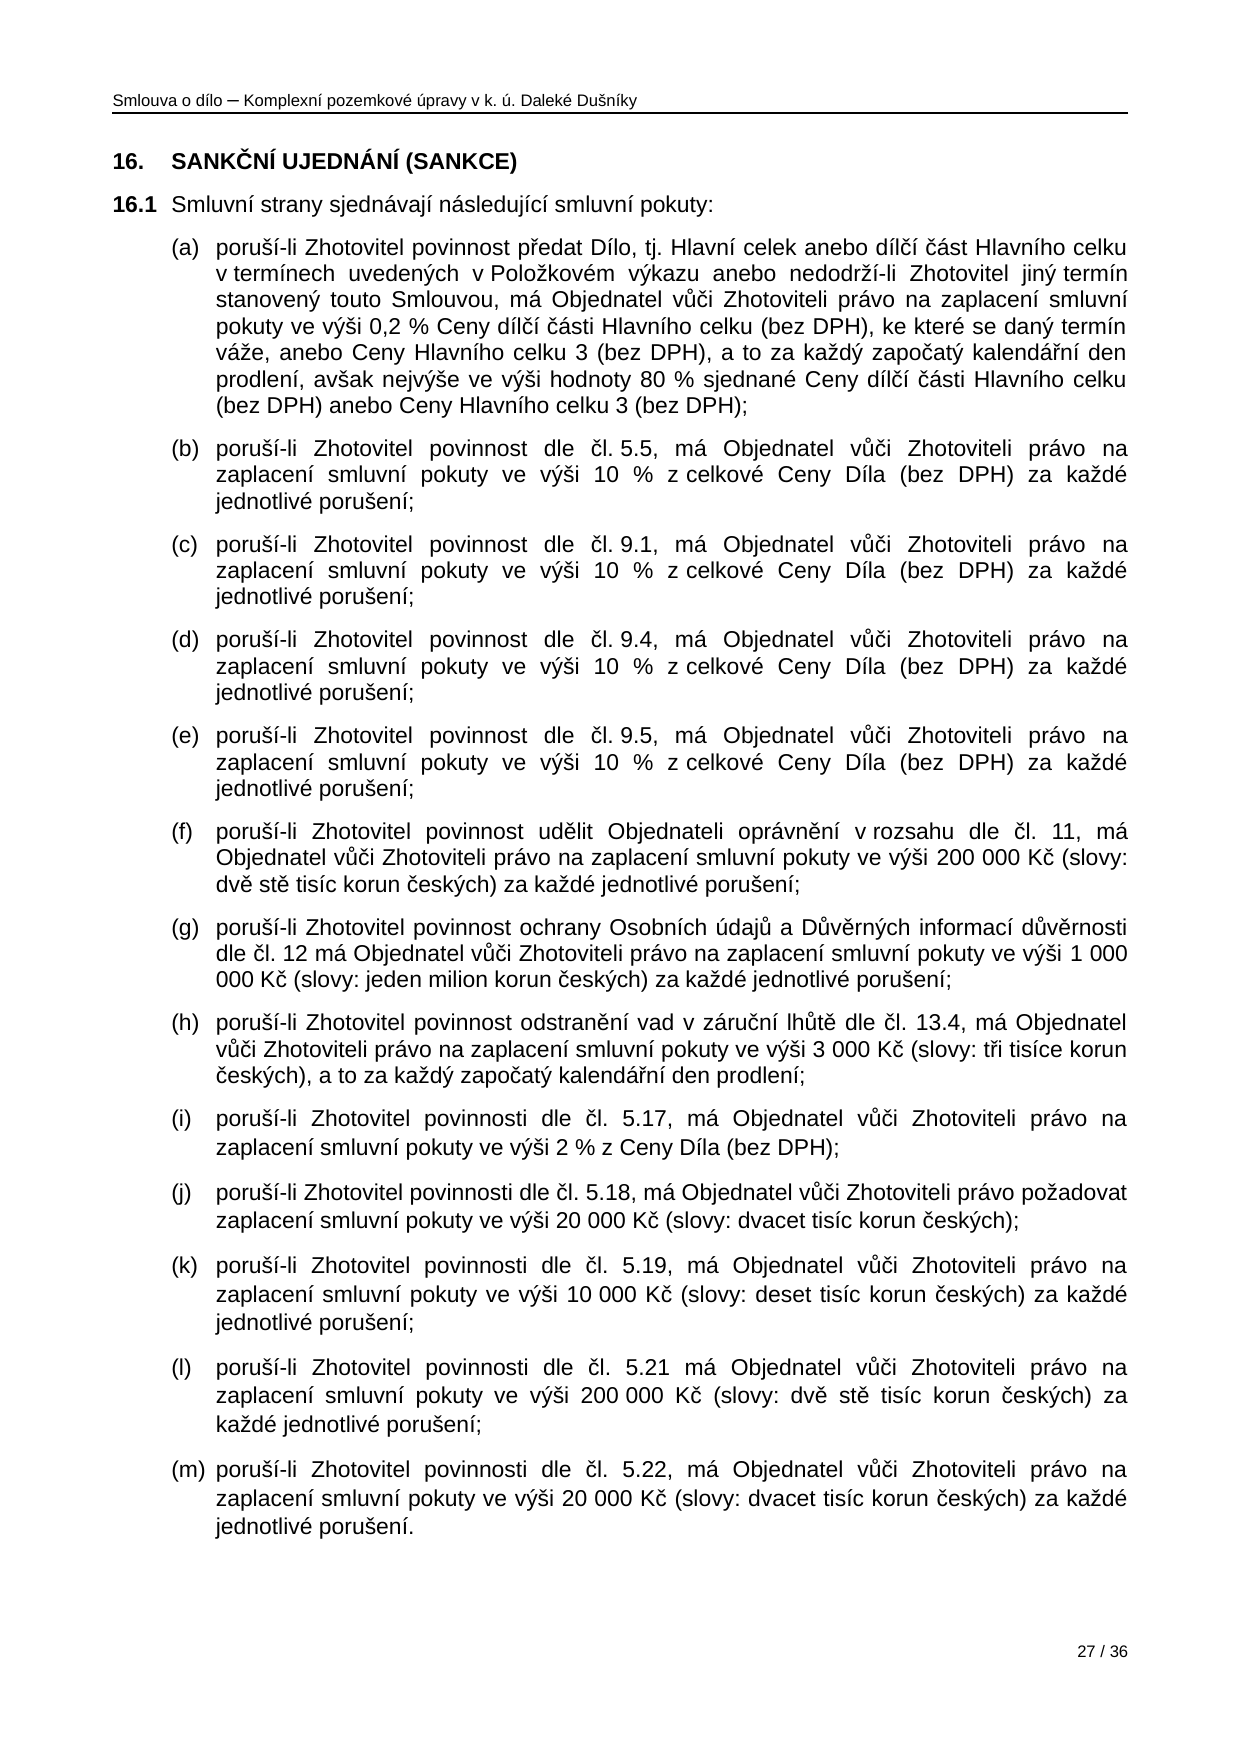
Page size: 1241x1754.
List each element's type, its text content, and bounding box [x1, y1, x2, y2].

text poruší-li Zhotovitel povinnosti dle čl. 5.18, má Objednatel vůči Zhotoviteli právo požadovat zaplacení smluvní pokuty ve výši 20 000 Kč (slovy: dvacet tisíc korun českých); [171, 1178, 1128, 1233]
list poruší-li Zhotovitel povinnost dle čl. 9.5, má Objednatel vůči Zhotoviteli právo na zaplacení smluvní pokuty ve výši 10 % z celkové Ceny Díla (bez DPH) za každé jednotlivé porušení; [171, 722, 1128, 801]
text poruší-li Zhotovitel povinnost odstranění vad v záruční lhůtě dle čl. 13.4, má Objednatel vůči Zhotoviteli právo na zaplacení smluvní pokuty ve výši 3 000 Kč (slovy: tři tisíce korun českých), a to za každý započatý kalendářní den prodlení; [171, 1009, 1128, 1088]
list poruší-li Zhotovitel povinnost dle čl. 9.1, má Objednatel vůči Zhotoviteli právo na zaplacení smluvní pokuty ve výši 10 % z celkové Ceny Díla (bez DPH) za každé jednotlivé porušení; [171, 531, 1128, 610]
text poruší-li Zhotovitel povinnosti dle čl. 5.21 má Objednatel vůči Zhotoviteli právo na zaplacení smluvní pokuty ve výši 200 000 Kč (slovy: dvě stě tisíc korun českých) za každé jednotlivé porušení; [171, 1354, 1128, 1437]
text poruší-li Zhotovitel povinnosti dle čl. 5.22, má Objednatel vůči Zhotoviteli právo na zaplacení smluvní pokuty ve výši 20 000 Kč (slovy: dvacet tisíc korun českých) za každé jednotlivé porušení. [171, 1456, 1128, 1539]
list poruší-li Zhotovitel povinnost předat Dílo, tj. Hlavní celek anebo dílčí část Hlavního celku v termínech uvedených v Položkovém výkazu anebo nedodrží-li Zhotovitel jiný termín stanovený touto Smlouvou, má Objednatel vůči Zhotoviteli právo na zaplacení smluvní pokuty ve výši 0,2 % Ceny dílčí části Hlavního celku (bez DPH), ke které se daný termín váže, anebo Ceny Hlavního celku 3 (bez DPH), a to za každý započatý kalendářní den prodlení, avšak nejvýše ve výši hodnoty 80 % sjednané Ceny dílčí části Hlavního celku (bez DPH) anebo Ceny Hlavního celku 3 (bez DPH); [171, 234, 1128, 418]
text poruší-li Zhotovitel povinnost udělit Objednateli oprávnění v rozsahu dle čl. 11, má Objednatel vůči Zhotoviteli právo na zaplacení smluvní pokuty ve výši 200 000 Kč (slovy: dvě stě tisíc korun českých) za každé jednotlivé porušení; [171, 818, 1128, 897]
text Sankční ujednání (SANKCE) [112, 148, 1128, 174]
text Smluvní strany sjednávají následující smluvní pokuty: [112, 191, 1128, 217]
text poruší-li Zhotovitel povinnosti dle čl. 5.17, má Objednatel vůči Zhotoviteli právo na zaplacení smluvní pokuty ve výši 2 % z Ceny Díla (bez DPH); [171, 1105, 1128, 1160]
text poruší-li Zhotovitel povinnost ochrany Osobních údajů a Důvěrných informací důvěrnosti dle čl. 12 má Objednatel vůči Zhotoviteli právo na zaplacení smluvní pokuty ve výši 1 000 000 Kč (slovy: jeden milion korun českých) za každé jednotlivé porušení; [171, 913, 1128, 993]
list poruší-li Zhotovitel povinnost dle čl. 5.5, má Objednatel vůči Zhotoviteli právo na zaplacení smluvní pokuty ve výši 10 % z celkové Ceny Díla (bez DPH) za každé jednotlivé porušení; [171, 435, 1128, 514]
list poruší-li Zhotovitel povinnost dle čl. 9.4, má Objednatel vůči Zhotoviteli právo na zaplacení smluvní pokuty ve výši 10 % z celkové Ceny Díla (bez DPH) za každé jednotlivé porušení; [171, 626, 1128, 705]
text poruší-li Zhotovitel povinnosti dle čl. 5.19, má Objednatel vůči Zhotoviteli právo na zaplacení smluvní pokuty ve výši 10 000 Kč (slovy: deset tisíc korun českých) za každé jednotlivé porušení; [171, 1252, 1128, 1335]
